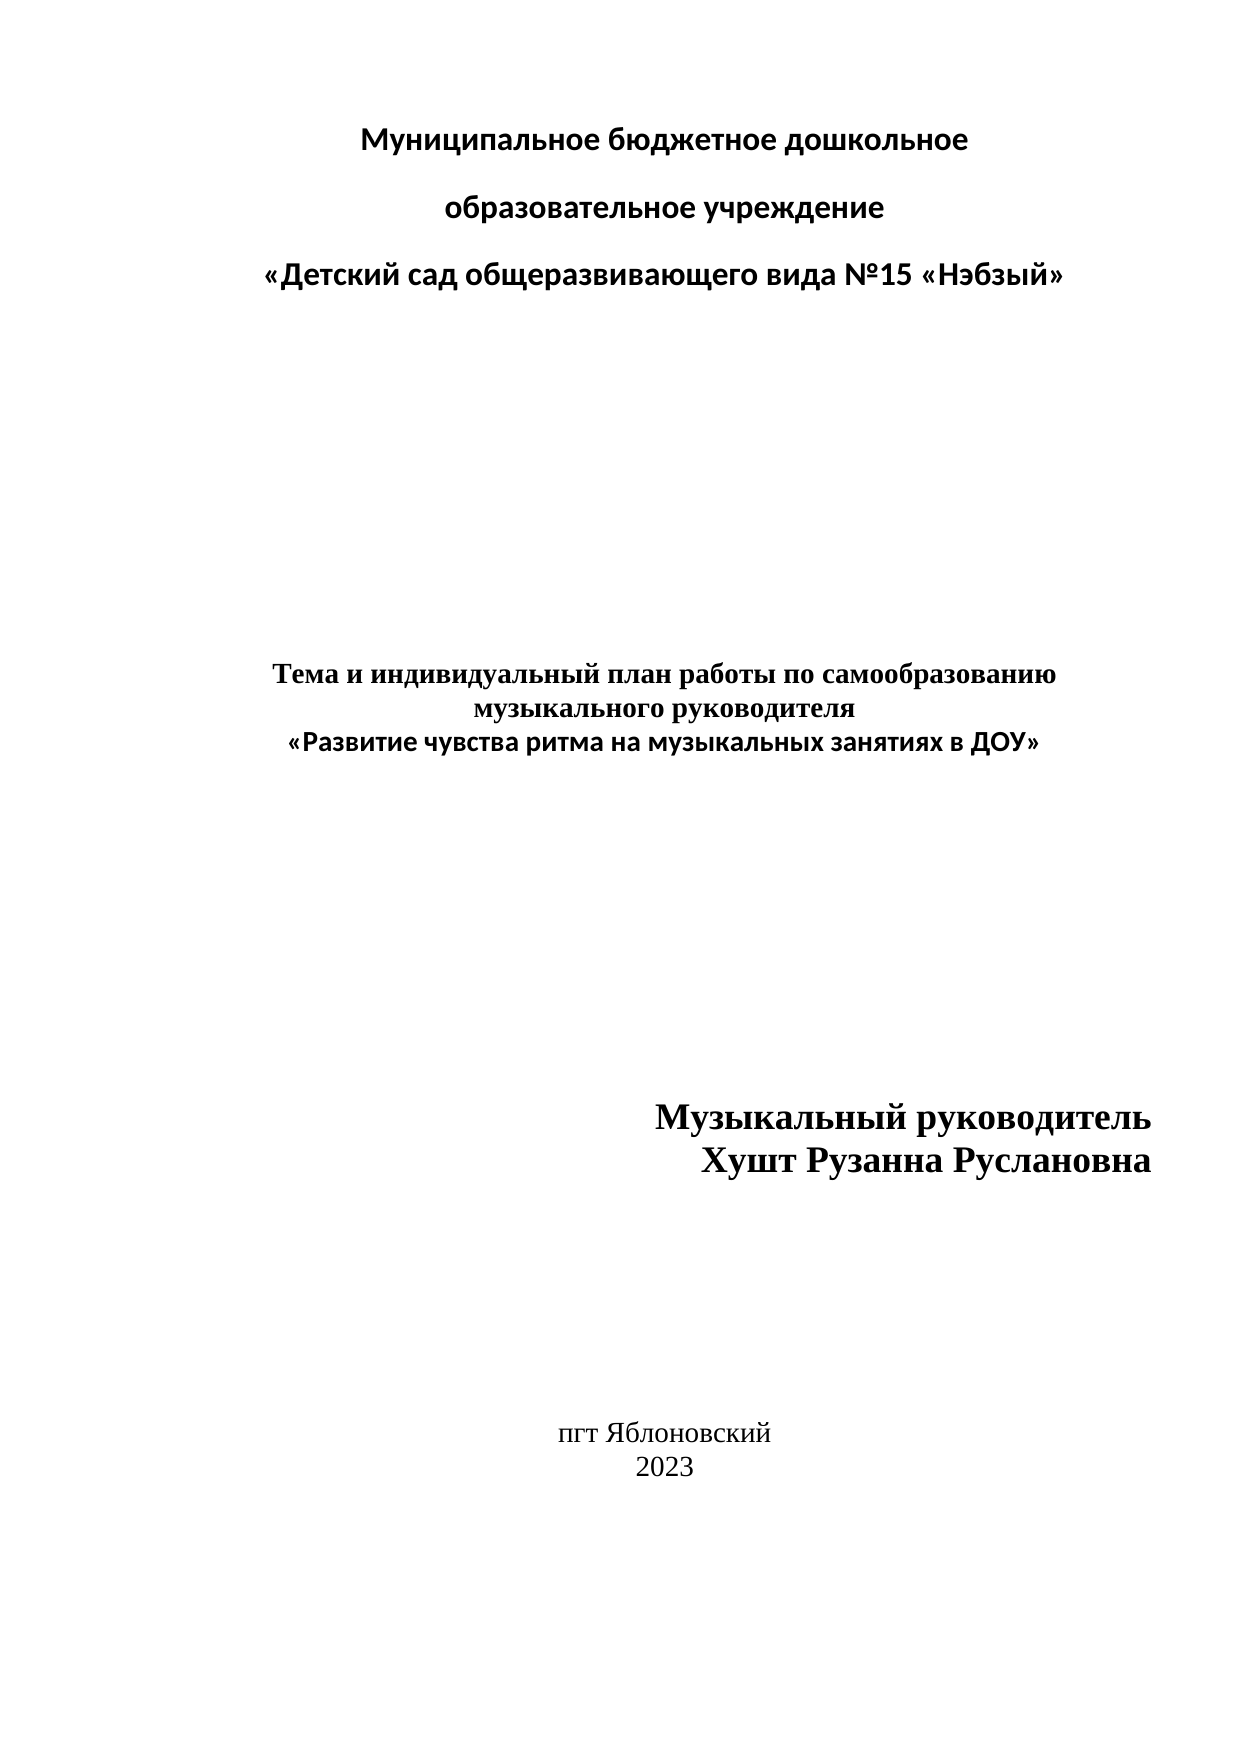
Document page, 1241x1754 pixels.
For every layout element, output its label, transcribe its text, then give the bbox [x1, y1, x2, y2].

text Тема и индивидуальный план работы по самообразованию [177, 656, 1152, 690]
text Муниципальное бюджетное дошкольное [177, 118, 1152, 159]
text «Детский сад общеразвивающего вида №15 «Нэбзый» [177, 253, 1152, 294]
text образовательное учреждение [177, 186, 1152, 226]
text музыкального руководителя [177, 690, 1152, 723]
text 2023 [177, 1449, 1152, 1483]
text Хушт Рузанна Руслановна [177, 1138, 1152, 1181]
text пгт Яблоновский [177, 1416, 1152, 1449]
text «Развитие чувства ритма на музыкальных занятиях в ДОУ» [177, 723, 1152, 759]
text Музыкальный руководитель [177, 1094, 1152, 1138]
